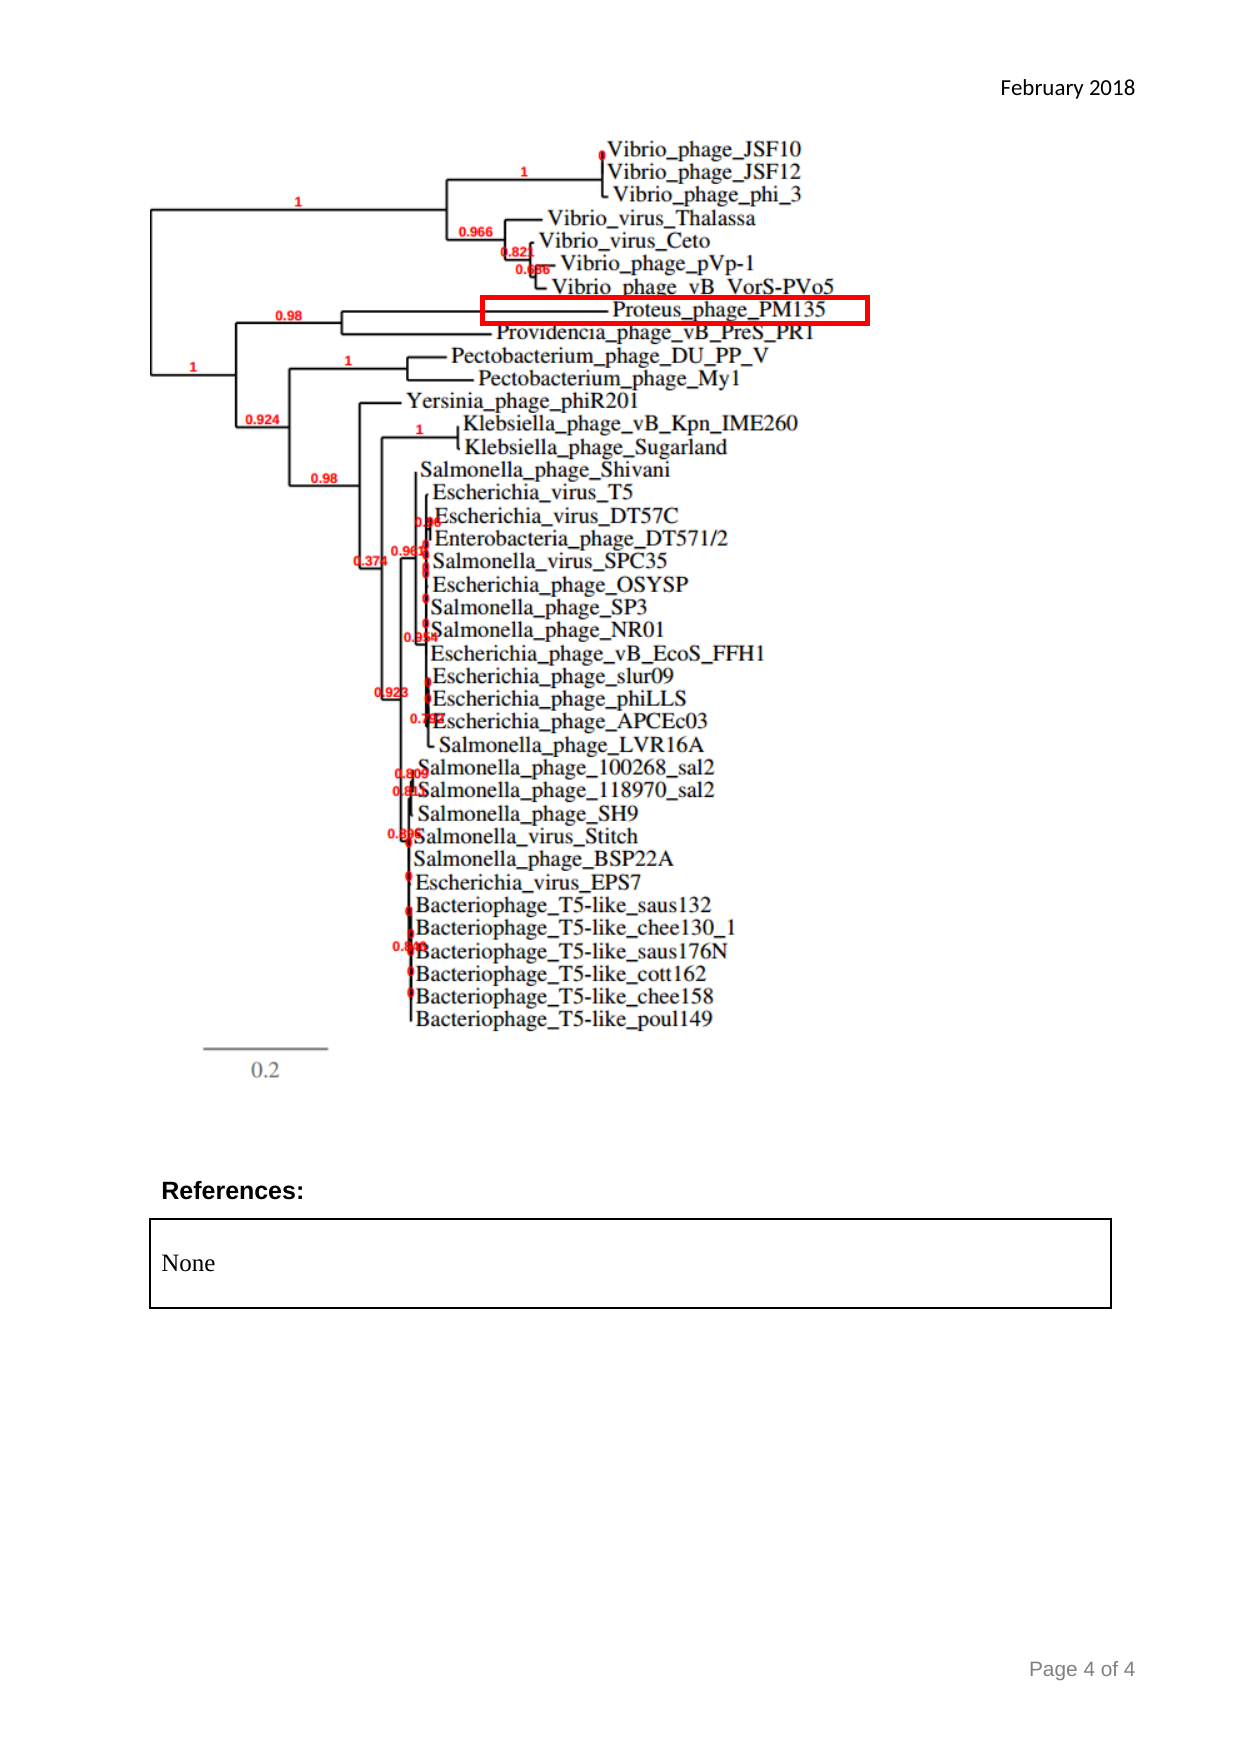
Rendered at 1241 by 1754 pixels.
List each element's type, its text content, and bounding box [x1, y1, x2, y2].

table_header References: [150, 1176, 1111, 1217]
picture [150, 135, 949, 1090]
table_cell None [151, 1220, 1110, 1307]
